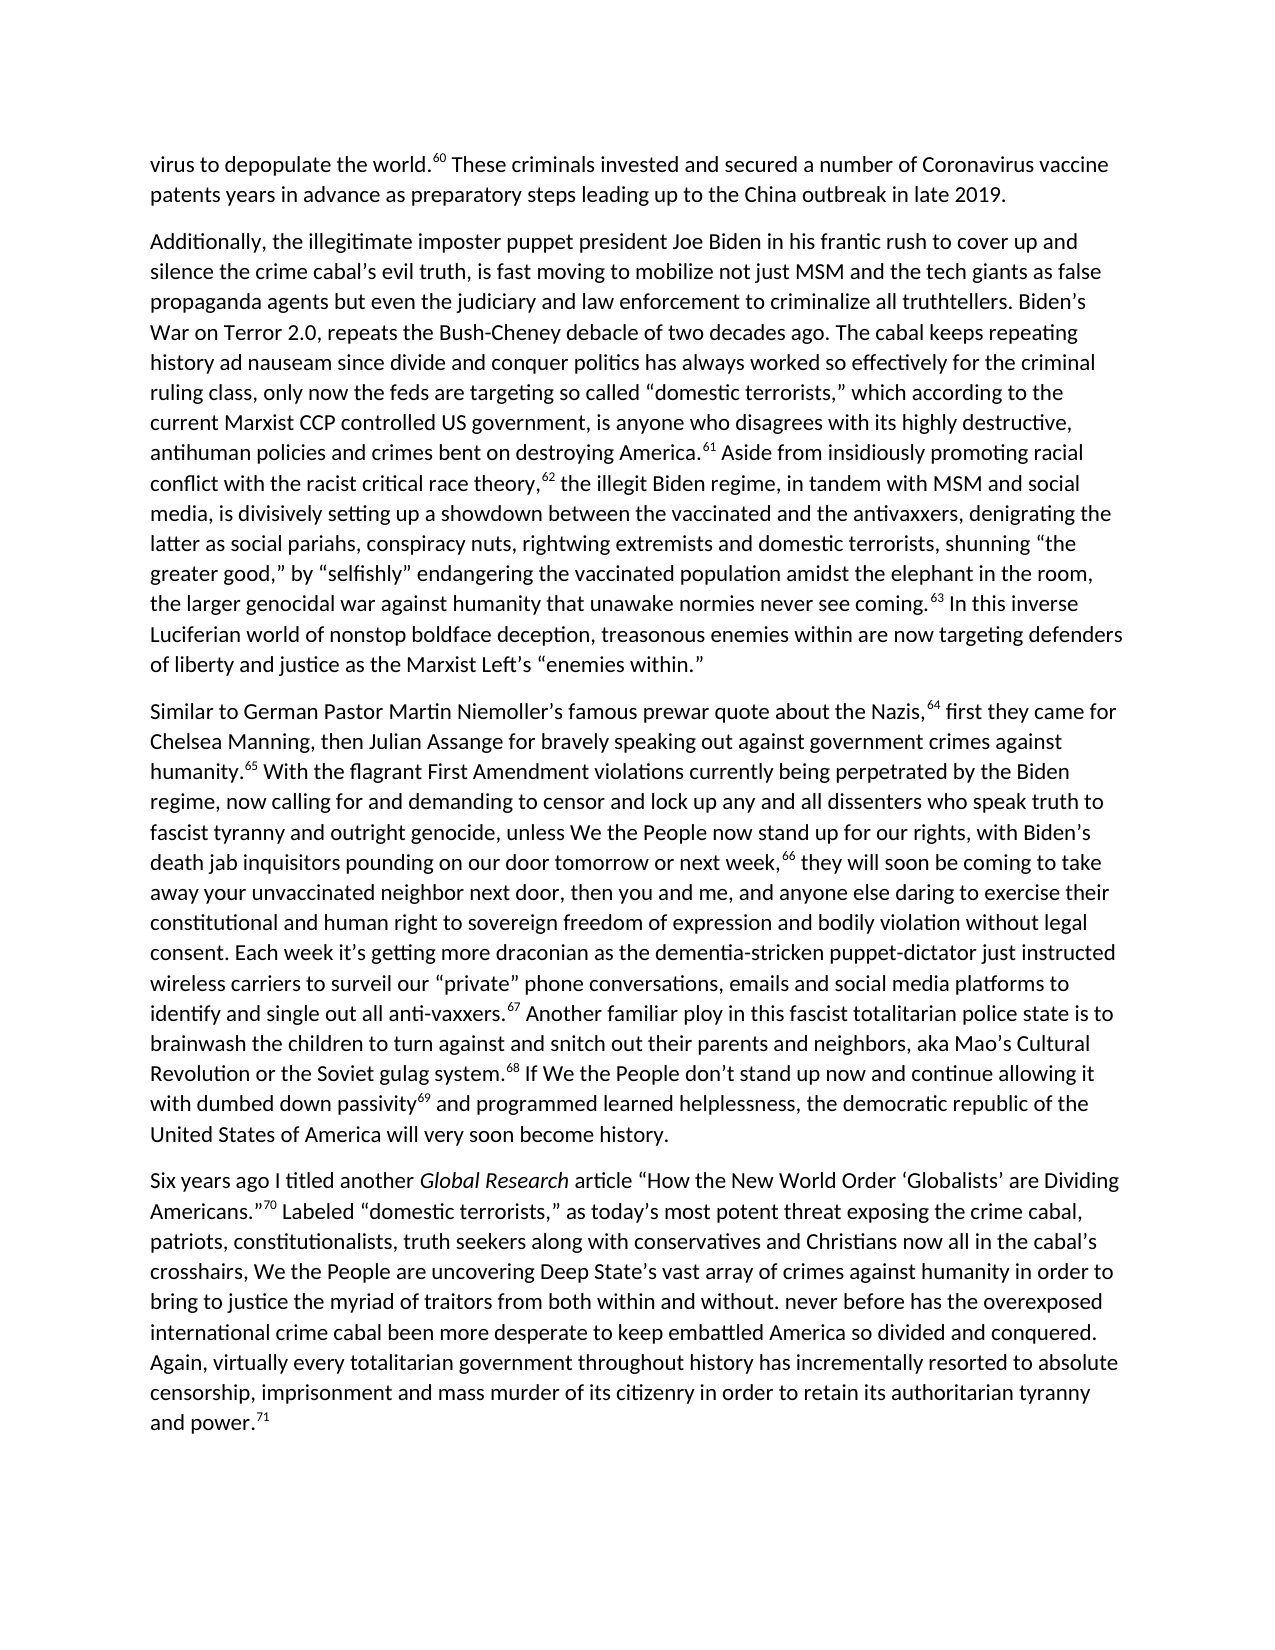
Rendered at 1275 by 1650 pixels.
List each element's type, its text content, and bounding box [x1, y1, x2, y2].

text Six years ago I titled another Global Research article “How the New World Order ‘Globalists’ are Dividing Americans.” Labeled “domestic terrorists,” as today’s most potent threat exposing the crime cabal, patriots, constitutionalists, truth seekers along with conservatives and Christians now all in the cabal’s crosshairs, We the People are uncovering Deep State’s vast array of crimes against humanity in order to bring to justice the myriad of traitors from both within and without. never before has the overexposed international crime cabal been more desperate to keep embattled America so divided and conquered. Again, virtually every totalitarian government throughout history has incrementally resorted to absolute censorship, imprisonment and mass murder of its citizenry in order to retain its authoritarian tyranny and power. [150, 1167, 1125, 1436]
text Similar to German Pastor Martin Niemoller’s famous prewar quote about the Nazis, first they came for Chelsea Manning, then Julian Assange for bravely speaking out against government crimes against humanity. With the flagrant First Amendment violations currently being perpetrated by the Biden regime, now calling for and demanding to censor and lock up any and all dissenters who speak truth to fascist tyranny and outright genocide, unless We the People now stand up for our rights, with Biden’s death jab inquisitors pounding on our door tomorrow or next week, they will soon be coming to take away your unvaccinated neighbor next door, then you and me, and anyone else daring to exercise their constitutional and human right to sovereign freedom of expression and bodily violation without legal consent. Each week it’s getting more draconian as the dementia-stricken puppet-dictator just instructed wireless carriers to surveil our “private” phone conversations, emails and social media platforms to identify and single out all anti-vaxxers. Another familiar ploy in this fascist totalitarian police state is to brainwash the children to turn against and snitch out their parents and neighbors, aka Mao’s Cultural Revolution or the Soviet gulag system. If We the People don’t stand up now and continue allowing it with dumbed down passivity and programmed learned helplessness, the democratic republic of the United States of America will very soon become history. [150, 697, 1125, 1148]
text Additionally, the illegitimate imposter puppet president Joe Biden in his frantic rush to cover up and silence the crime cabal’s evil truth, is fast moving to mobilize not just MSM and the tech giants as false propaganda agents but even the judiciary and law enforcement to criminalize all truthtellers. Biden’s War on Terror 2.0, repeats the Bush-Cheney debacle of two decades ago. The cabal keeps repeating history ad nauseam since divide and conquer politics has always worked so effectively for the criminal ruling class, only now the feds are targeting so called “domestic terrorists,” which according to the current Marxist CCP controlled US government, is anyone who disagrees with its highly destructive, antihuman policies and crimes bent on destroying America. Aside from insidiously promoting racial conflict with the racist critical race theory, the illegit Biden regime, in tandem with MSM and social media, is divisively setting up a showdown between the vaccinated and the antivaxxers, denigrating the latter as social pariahs, conspiracy nuts, rightwing extremists and domestic terrorists, shunning “the greater good,” by “selfishly” endangering the vaccinated population amidst the elephant in the room, the larger genocidal war against humanity that unawake normies never see coming. In this inverse Luciferian world of nonstop boldface deception, treasonous enemies within are now targeting defenders of liberty and justice as the Marxist Left’s “enemies within.” [150, 227, 1125, 678]
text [150, 150, 1125, 208]
